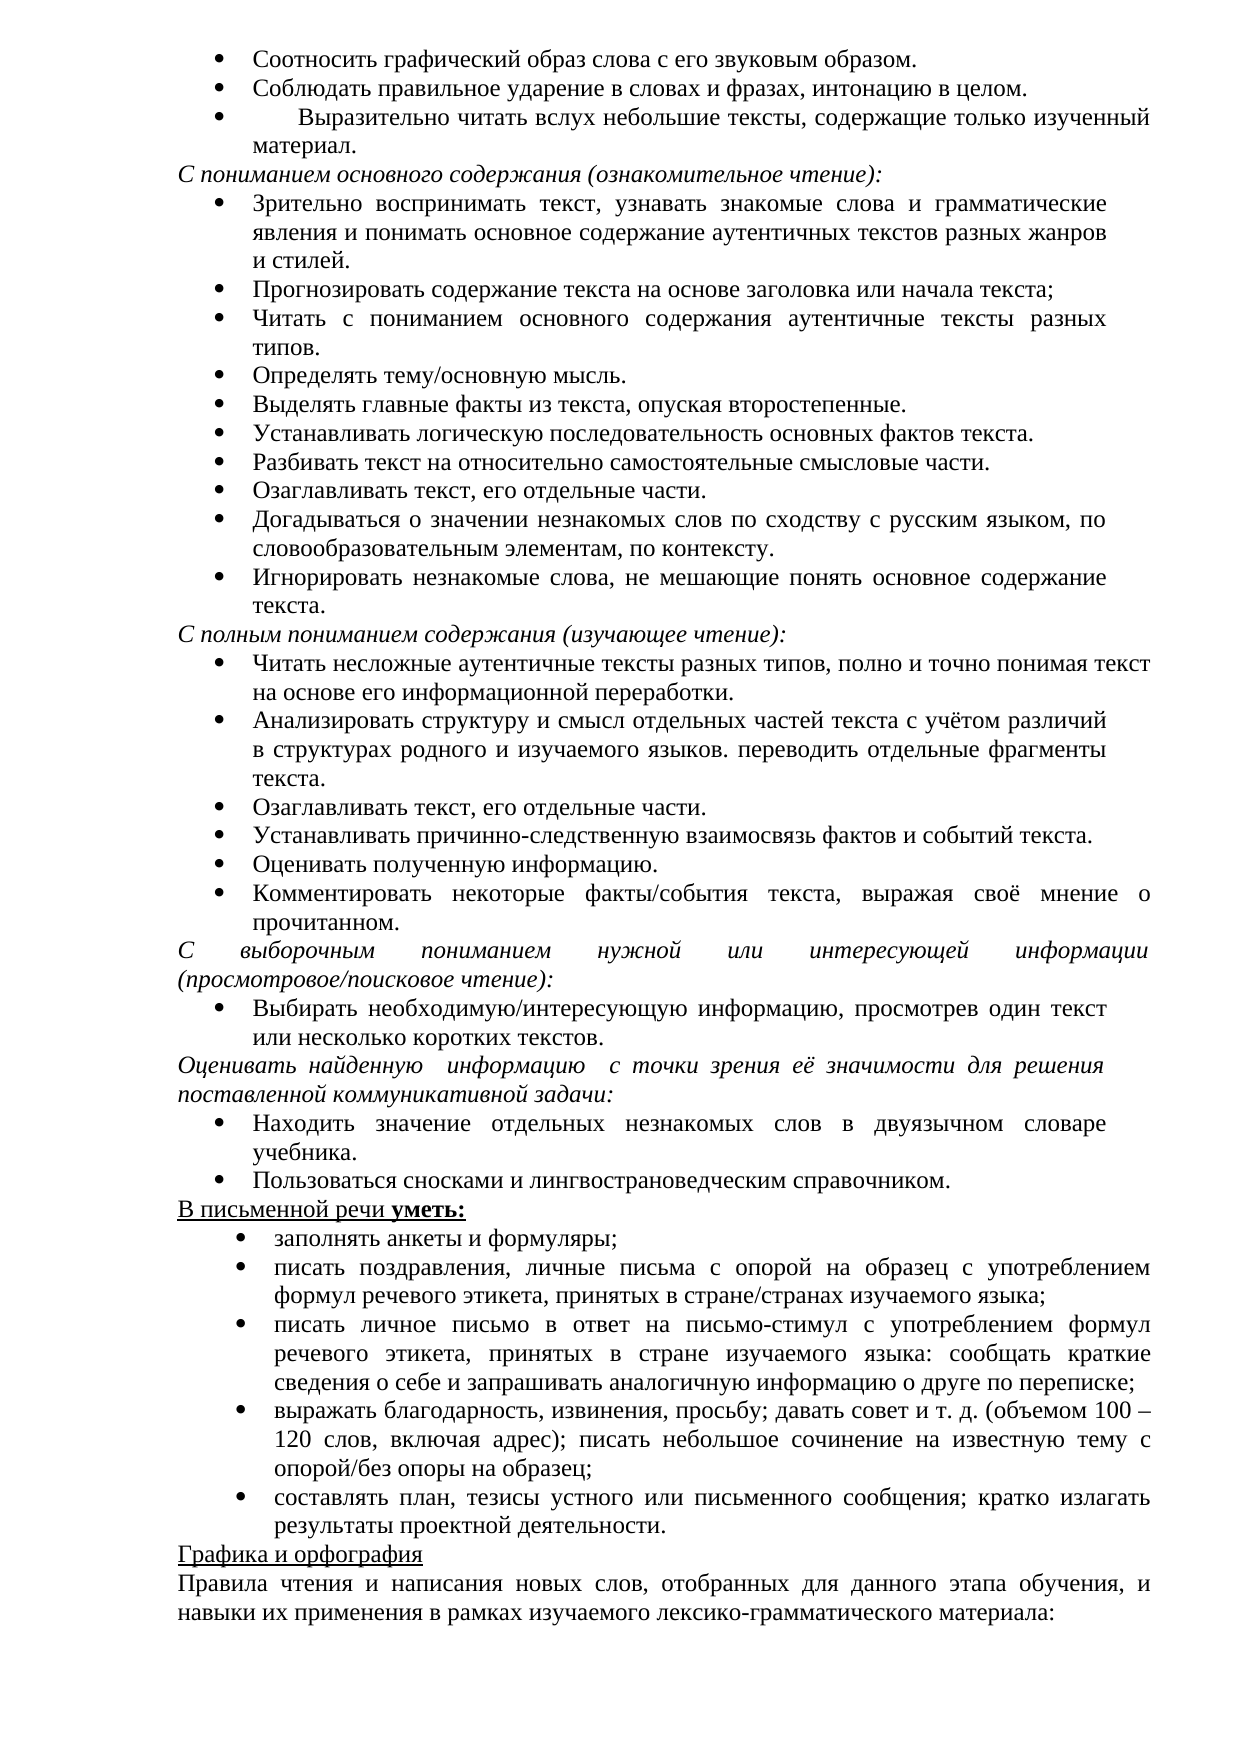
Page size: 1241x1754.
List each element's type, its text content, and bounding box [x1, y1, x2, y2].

list Находить значение отдельных незнакомых слов в двуязычном словаре учебника. [215, 1108, 1107, 1166]
text Графика и орфография [177, 1539, 1152, 1568]
list Устанавливать логическую последовательность основных фактов текста. [215, 418, 1107, 447]
list Игнорировать незнакомые слова, не мешающие понять основное содержание текста. [215, 562, 1107, 619]
list Анализировать структуру и смысл отдельных частей текста с учётом различий в структурах родного и изучаемого языков. переводить отдельные фрагменты текста. [215, 706, 1107, 792]
list Комментировать некоторые факты/события текста, выражая своё мнение о прочитанном. [215, 878, 1152, 936]
text В письменной речи уметь: [177, 1194, 1152, 1223]
list Выбирать необходимую/интересующую информацию, просмотрев один текст или несколько коротких текстов. [215, 993, 1107, 1051]
text Правила чтения и написания новых слов, отобранных для данного этапа обучения, и навыки их применения в рамках изучаемого лексико-грамматического материала: [177, 1568, 1152, 1626]
list Оценивать полученную информацию. [215, 849, 1107, 878]
text С выборочным пониманием нужной или интересующей информации (просмотровое/поисковое чтение): [177, 936, 1152, 993]
list Озаглавливать текст, его отдельные части. [215, 792, 1107, 821]
list выражать благодарность, извинения, просьбу; давать совет и т. д. (объемом 100 – 120 слов, включая адрес); писать небольшое сочинение на известную тему с опорой/без опоры на образец; [236, 1396, 1152, 1482]
list составлять план, тезисы устного или письменного сообщения; кратко излагать результаты проектной деятельности. [236, 1482, 1152, 1539]
list заполнять анкеты и формуляры; [236, 1223, 1152, 1252]
list Соотносить графический образ слова с его звуковым образом. [215, 44, 1107, 73]
list Прогнозировать содержание текста на основе заголовка или начала текста; [215, 274, 1107, 303]
list Устанавливать причинно-следственную взаимосвязь фактов и событий текста. [215, 821, 1107, 849]
list писать личное письмо в ответ на письмо-стимул с употреблением формул речевого этикета, принятых в стране изучаемого языка: сообщать краткие сведения о себе и запрашивать аналогичную информацию о друге по переписке; [236, 1309, 1152, 1396]
list Соблюдать правильное ударение в словах и фразах, интонацию в целом. [215, 73, 1107, 102]
text C полным пониманием содержания (изучающее чтение): [177, 619, 1152, 648]
list Определять тему/основную мысль. [215, 361, 1107, 389]
list Пользоваться сносками и лингвострановедческим справочником. [215, 1166, 1152, 1194]
list Разбивать текст на относительно самостоятельные смысловые части. [215, 447, 1107, 476]
list Читать с пониманием основного содержания аутентичные тексты разных типов. [215, 303, 1107, 361]
list Читать несложные аутентичные тексты разных типов, полно и точно понимая текст на основе его информационной переработки. [215, 648, 1152, 706]
text С пониманием основного содержания (ознакомительное чтение): [177, 159, 1152, 188]
list писать поздравления, личные письма с опорой на образец с употреблением формул речевого этикета, принятых в стране/странах изучаемого языка; [236, 1252, 1152, 1309]
list Выразительно читать вслух небольшие тексты, содержащие только изученный материал. [215, 102, 1152, 159]
list Выделять главные факты из текста, опуская второстепенные. [215, 389, 1107, 418]
list Догадываться о значении незнакомых слов по сходству с русским языком, по словообразовательным элементам, по контексту. [215, 504, 1107, 562]
list Озаглавливать текст, его отдельные части. [215, 476, 1107, 504]
list Зрительно воспринимать текст, узнавать знакомые слова и грамматические явления и понимать основное содержание аутентичных текстов разных жанров и стилей. [215, 188, 1107, 274]
text Оценивать найденную информацию с точки зрения её значимости для решения поставленной коммуникативной задачи: [177, 1051, 1107, 1108]
